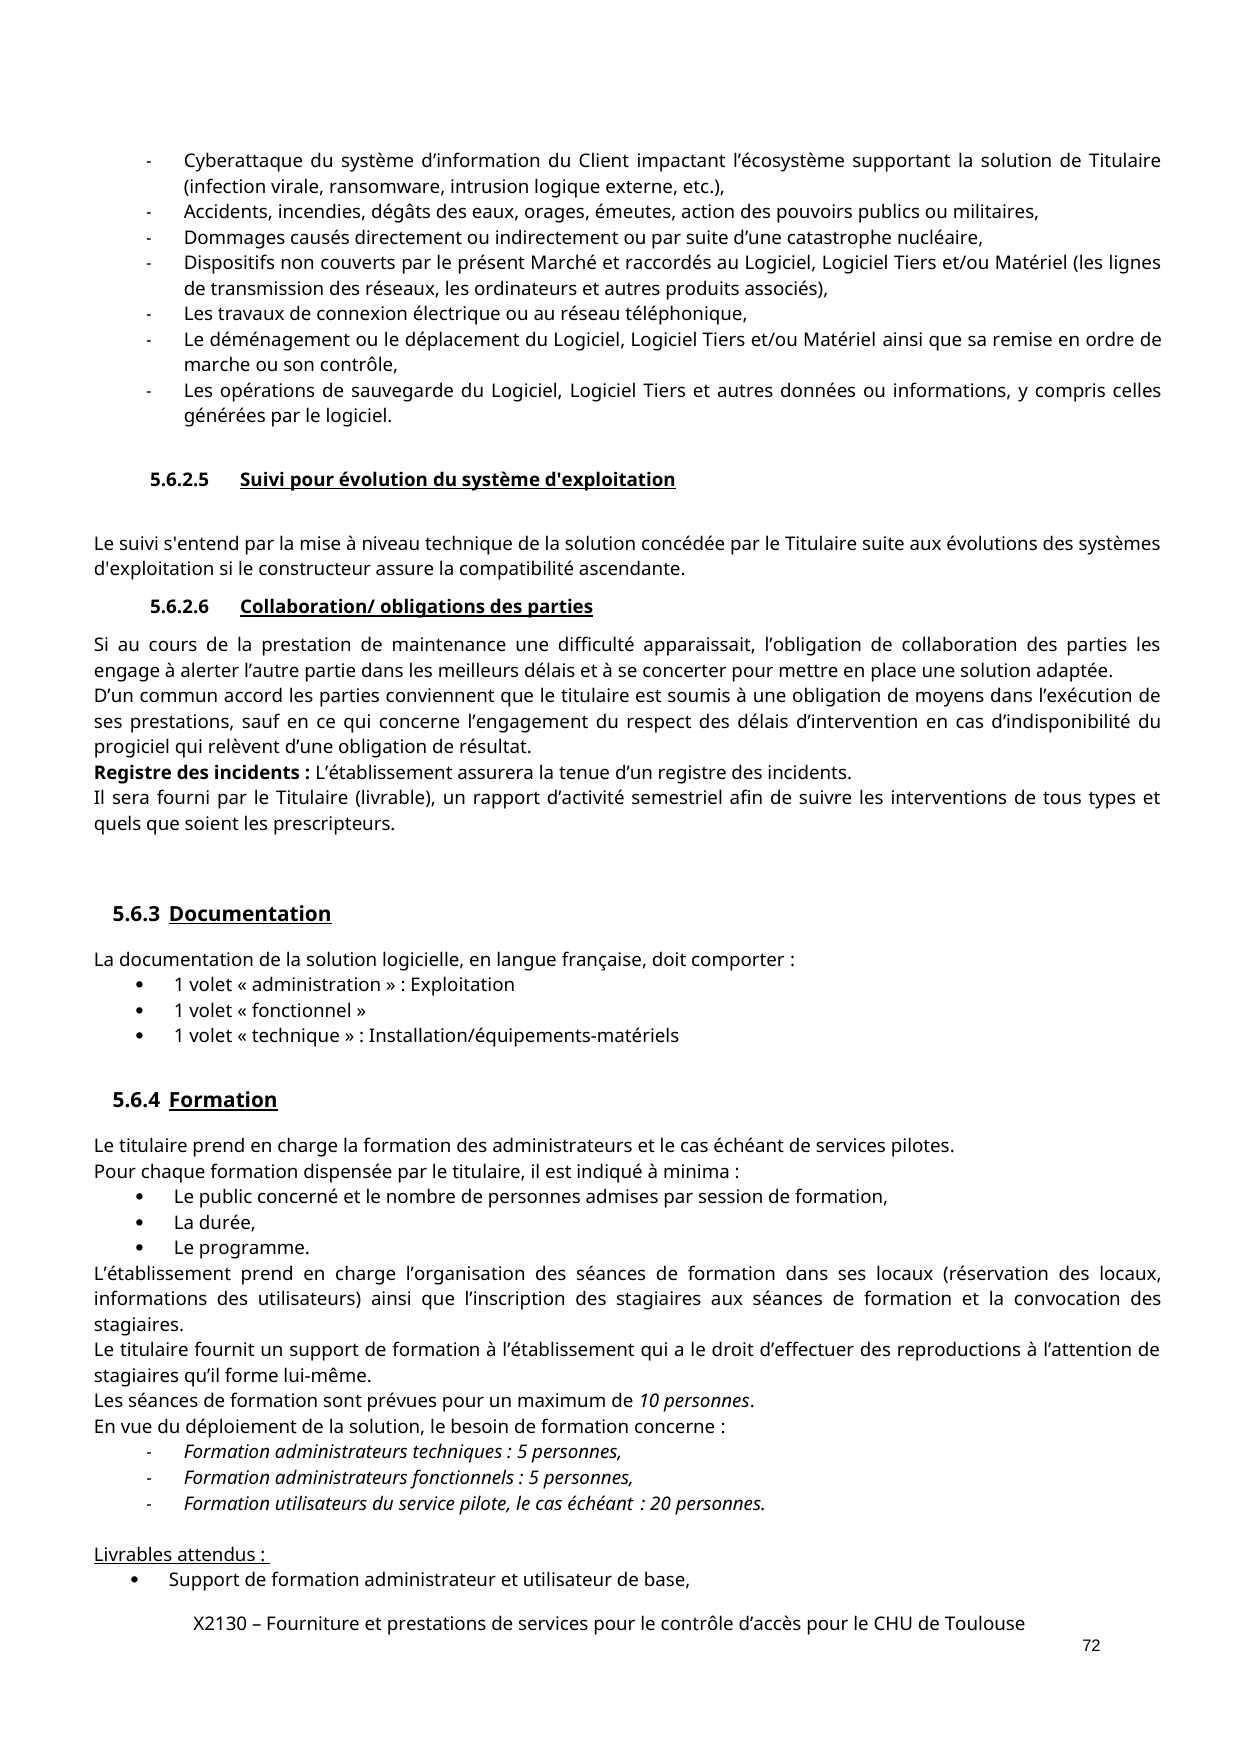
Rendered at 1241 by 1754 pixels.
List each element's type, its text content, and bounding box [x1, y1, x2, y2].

list Accidents, incendies, dégâts des eaux, orages, émeutes, action des pouvoirs publics ou militaires, [146, 199, 1162, 224]
text Il sera fourni par le Titulaire (livrable), un rapport d’activité semestriel afin de suivre les interventions de tous types et quels que soient les prescripteurs. [94, 784, 1162, 836]
text Les séances de formation sont prévues pour un maximum de 10 personnes. [94, 1388, 1162, 1413]
list Le programme. [136, 1235, 1162, 1260]
list Le public concerné et le nombre de personnes admises par session de formation, [136, 1184, 1162, 1209]
text Le suivi s'entend par la mise à niveau technique de la solution concédée par le Titulaire suite aux évolutions des systèmes d'exploitation si le constructeur assure la compatibilité ascendante. [94, 530, 1162, 581]
text Registre des incidents : L’établissement assurera la tenue d’un registre des incidents. [94, 759, 1162, 784]
list 1 volet « fonctionnel » [136, 997, 1162, 1022]
list Dommages causés directement ou indirectement ou par suite d’une catastrophe nucléaire, [146, 224, 1162, 250]
list Formation administrateurs techniques : 5 personnes, [146, 1439, 1162, 1464]
list Le déménagement ou le déplacement du Logiciel, Logiciel Tiers et/ou Matériel ainsi que sa remise en ordre de marche ou son contrôle, [146, 326, 1162, 377]
text En vue du déploiement de la solution, le besoin de formation concerne : [94, 1413, 1162, 1439]
text Livrables attendus : [94, 1541, 1162, 1566]
text D’un commun accord les parties conviennent que le titulaire est soumis à une obligation de moyens dans l’exécution de ses prestations, sauf en ce qui concerne l’engagement du respect des délais d’intervention en cas d’indisponibilité du progiciel qui relèvent d’une obligation de résultat. [94, 682, 1162, 759]
text Si au cours de la prestation de maintenance une difficulté apparaissait, l’obligation de collaboration des parties les engage à alerter l’autre partie dans les meilleurs délais et à se concerter pour mettre en place une solution adaptée. [94, 631, 1162, 682]
list Support de formation administrateur et utilisateur de base, [131, 1566, 1162, 1592]
text Le titulaire prend en charge la formation des administrateurs et le cas échéant de services pilotes. [94, 1133, 1162, 1158]
text Pour chaque formation dispensée par le titulaire, il est indiqué à minima : [94, 1158, 1162, 1184]
list Les opérations de sauvegarde du Logiciel, Logiciel Tiers et autres données ou informations, y compris celles générées par le logiciel. [146, 377, 1162, 428]
text L’établissement prend en charge l’organisation des séances de formation dans ses locaux (réservation des locaux, informations des utilisateurs) ainsi que l’inscription des stagiaires aux séances de formation et la convocation des stagiaires. [94, 1260, 1162, 1337]
list Formation administrateurs fonctionnels : 5 personnes, [146, 1464, 1162, 1490]
list Cyberattaque du système d’information du Client impactant l’écosystème supportant la solution de Titulaire (infection virale, ransomware, intrusion logique externe, etc.), [146, 148, 1162, 199]
list 1 volet « technique » : Installation/équipements-matériels [136, 1022, 1162, 1048]
text Le titulaire fournit un support de formation à l’établissement qui a le droit d’effectuer des reproductions à l’attention de stagiaires qu’il forme lui-même. [94, 1337, 1162, 1388]
subtitle Collaboration/ obligations des parties [150, 593, 1162, 619]
list Dispositifs non couverts par le présent Marché et raccordés au Logiciel, Logiciel Tiers et/ou Matériel (les lignes de transmission des réseaux, les ordinateurs et autres produits associés), [146, 250, 1162, 301]
list Les travaux de connexion électrique ou au réseau téléphonique, [146, 301, 1162, 326]
subtitle Suivi pour évolution du système d'exploitation [150, 466, 1162, 492]
subtitle Formation [112, 1085, 1162, 1114]
text La documentation de la solution logicielle, en langue française, doit comporter : [94, 946, 1162, 971]
subtitle Documentation [112, 899, 1162, 927]
list 1 volet « administration » : Exploitation [136, 971, 1162, 997]
list Formation utilisateurs du service pilote, le cas échéant : 20 personnes. [146, 1490, 1162, 1515]
list La durée, [136, 1209, 1162, 1235]
